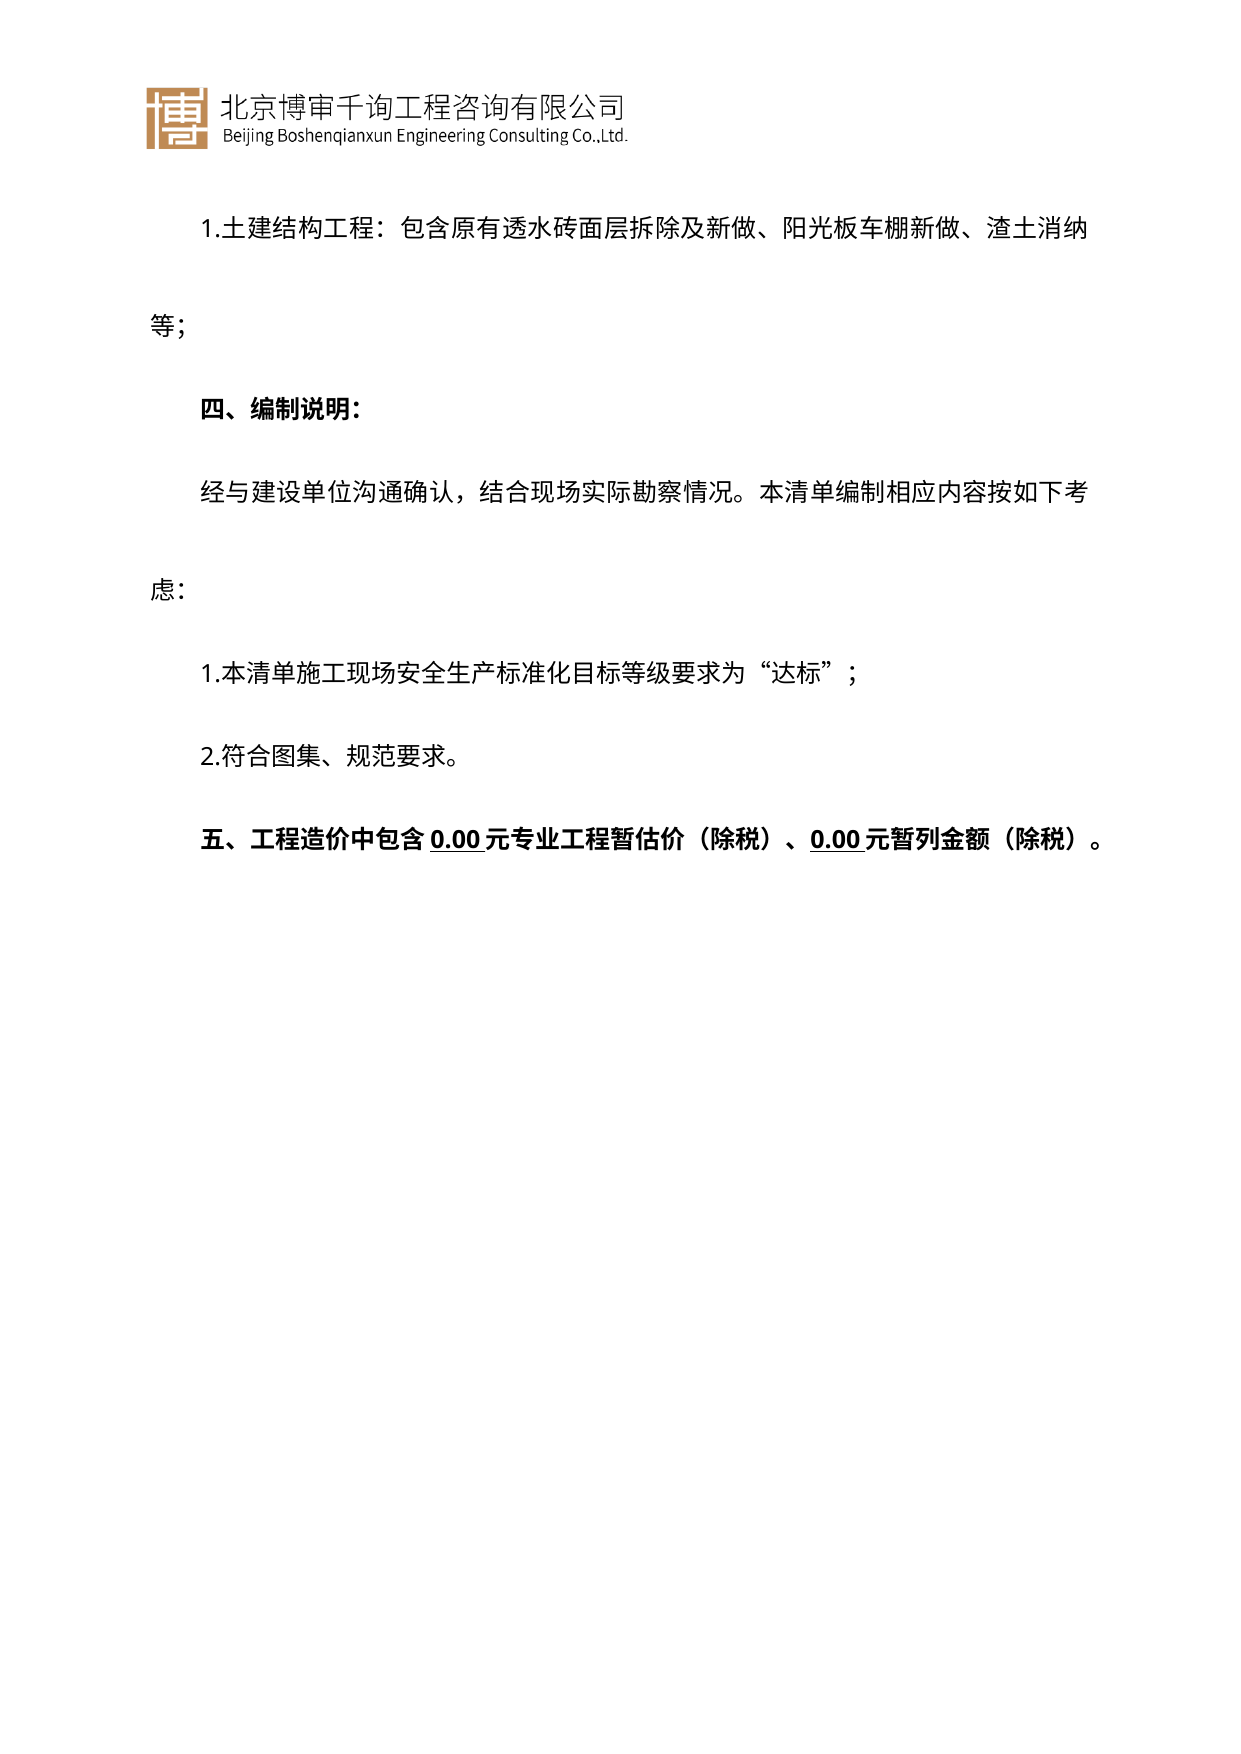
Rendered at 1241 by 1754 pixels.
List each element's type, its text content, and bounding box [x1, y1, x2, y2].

text 1.土建结构工程：包含原有透水砖面层拆除及新做、阳光板车棚新做、渣土消纳等； [150, 194, 1090, 357]
list 1.本清单施工现场安全生产标准化目标等级要求为“达标”； [150, 639, 1090, 704]
text 经与建设单位沟通确认，结合现场实际勘察情况。本清单编制相应内容按如下考虑： [150, 458, 1090, 621]
text 四、编制说明： [150, 375, 1090, 440]
picture [134, 80, 635, 157]
text 五、工程造价中包含0.00元专业工程暂估价（除税）、0.00元暂列金额（除税）。 [150, 805, 1090, 870]
text 2.符合图集、规范要求。 [150, 722, 1090, 787]
